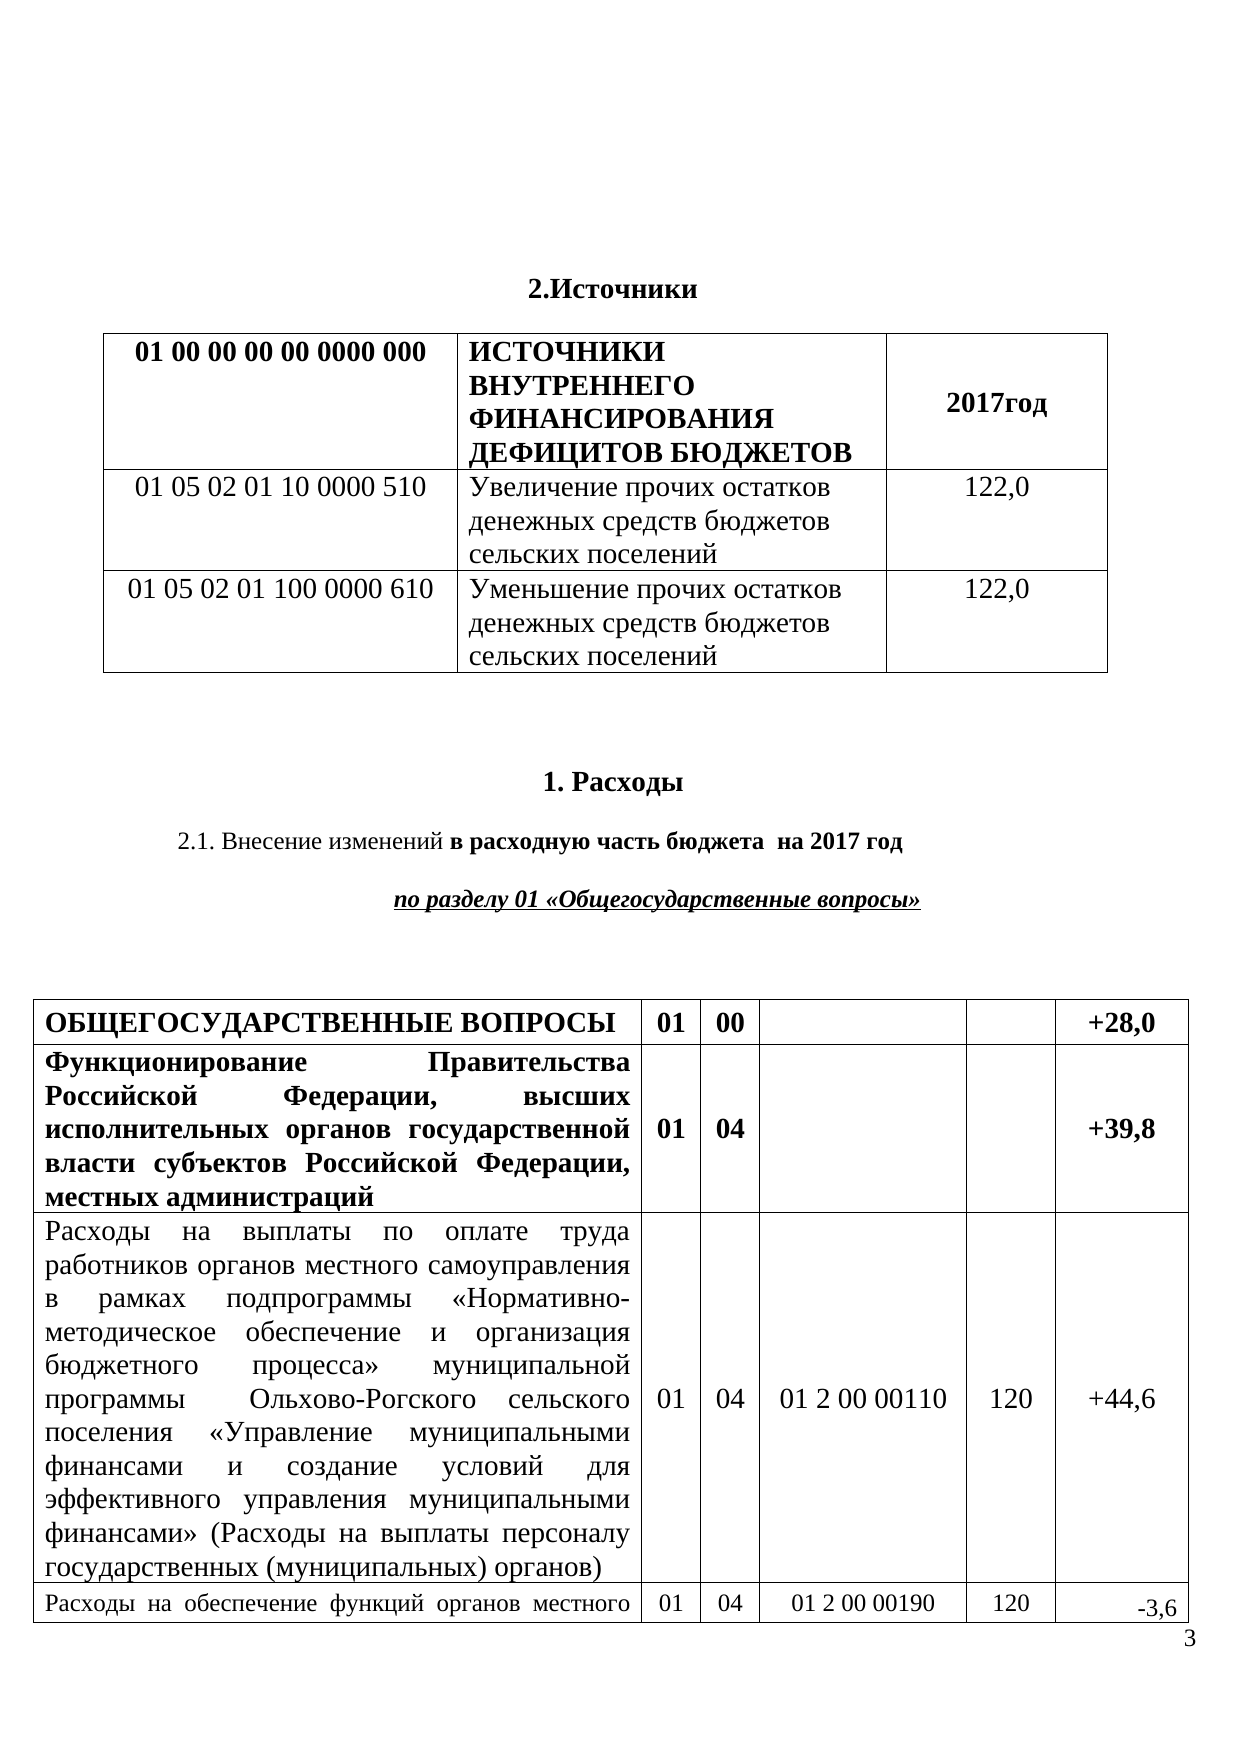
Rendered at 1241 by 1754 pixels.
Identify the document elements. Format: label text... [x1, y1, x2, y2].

table_cell 01 [642, 1583, 700, 1622]
table_cell 122,0 [887, 470, 1107, 570]
text 2.1. Внесение изменений в расходную часть бюджета на 2017 год [118, 826, 1196, 855]
text 1. Расходы [29, 764, 1196, 797]
table_cell 01 [642, 1045, 700, 1212]
table_header 00 [701, 1000, 759, 1043]
table_cell -3,6 [1056, 1583, 1188, 1622]
table_cell Уменьшение прочих остатков денежных средств бюджетов сельских поселений [458, 571, 886, 672]
table_cell 01 2 00 00190 [760, 1583, 966, 1622]
table_cell +39,8 [1056, 1045, 1188, 1212]
text по разделу 01 «Общегосударственные вопросы» [118, 884, 1196, 912]
table_cell 04 [701, 1045, 759, 1212]
table_cell 04 [701, 1583, 759, 1622]
table_cell 120 [967, 1583, 1055, 1622]
table_cell 04 [701, 1213, 759, 1582]
table_header +28,0 [1056, 1000, 1188, 1043]
table_cell 01 [642, 1213, 700, 1582]
table_cell [967, 1045, 1055, 1212]
table_cell 01 05 02 01 10 0000 510 [104, 470, 457, 570]
table_header [967, 1000, 1055, 1043]
table_cell Функционирование Правительства Российской Федерации, высших исполнительных органов государственной власти субъектов Российской Федерации, местных администраций [34, 1045, 641, 1212]
table_cell Увеличение прочих остатков денежных средств бюджетов сельских поселений [458, 470, 886, 570]
table_header 2017год [887, 334, 1107, 468]
table_cell Расходы на выплаты по оплате труда работников органов местного самоуправления в рамках подпрограммы «Нормативно-методическое обеспечение и организация бюджетного процесса» муниципальной программы Ольхово-Рогского сельского поселения «Управление муниципальными финансами и создание условий для эффективного управления муниципальными финансами» (Расходы на выплаты персоналу государственных (муниципальных) органов) [34, 1213, 641, 1582]
table_header ИСТОЧНИКИ ВНУТРЕННЕГО ФИНАНСИРОВАНИЯ ДЕФИЦИТОВ БЮДЖЕТОВ [458, 334, 886, 468]
table_cell [760, 1045, 966, 1212]
table_cell 01 05 02 01 100 0000 610 [104, 571, 457, 672]
table_header 01 [642, 1000, 700, 1043]
text 2.Источники [29, 271, 1196, 304]
table_header [760, 1000, 966, 1043]
table_header 01 00 00 00 00 0000 000 [104, 334, 457, 468]
table_cell 120 [967, 1213, 1055, 1582]
table_cell 01 2 00 00110 [760, 1213, 966, 1582]
table_header ОБЩЕГОСУДАРСТВЕННЫЕ ВОПРОСЫ [34, 1000, 641, 1043]
table_cell +44,6 [1056, 1213, 1188, 1582]
table_cell 122,0 [887, 571, 1107, 672]
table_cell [34, 1583, 641, 1622]
